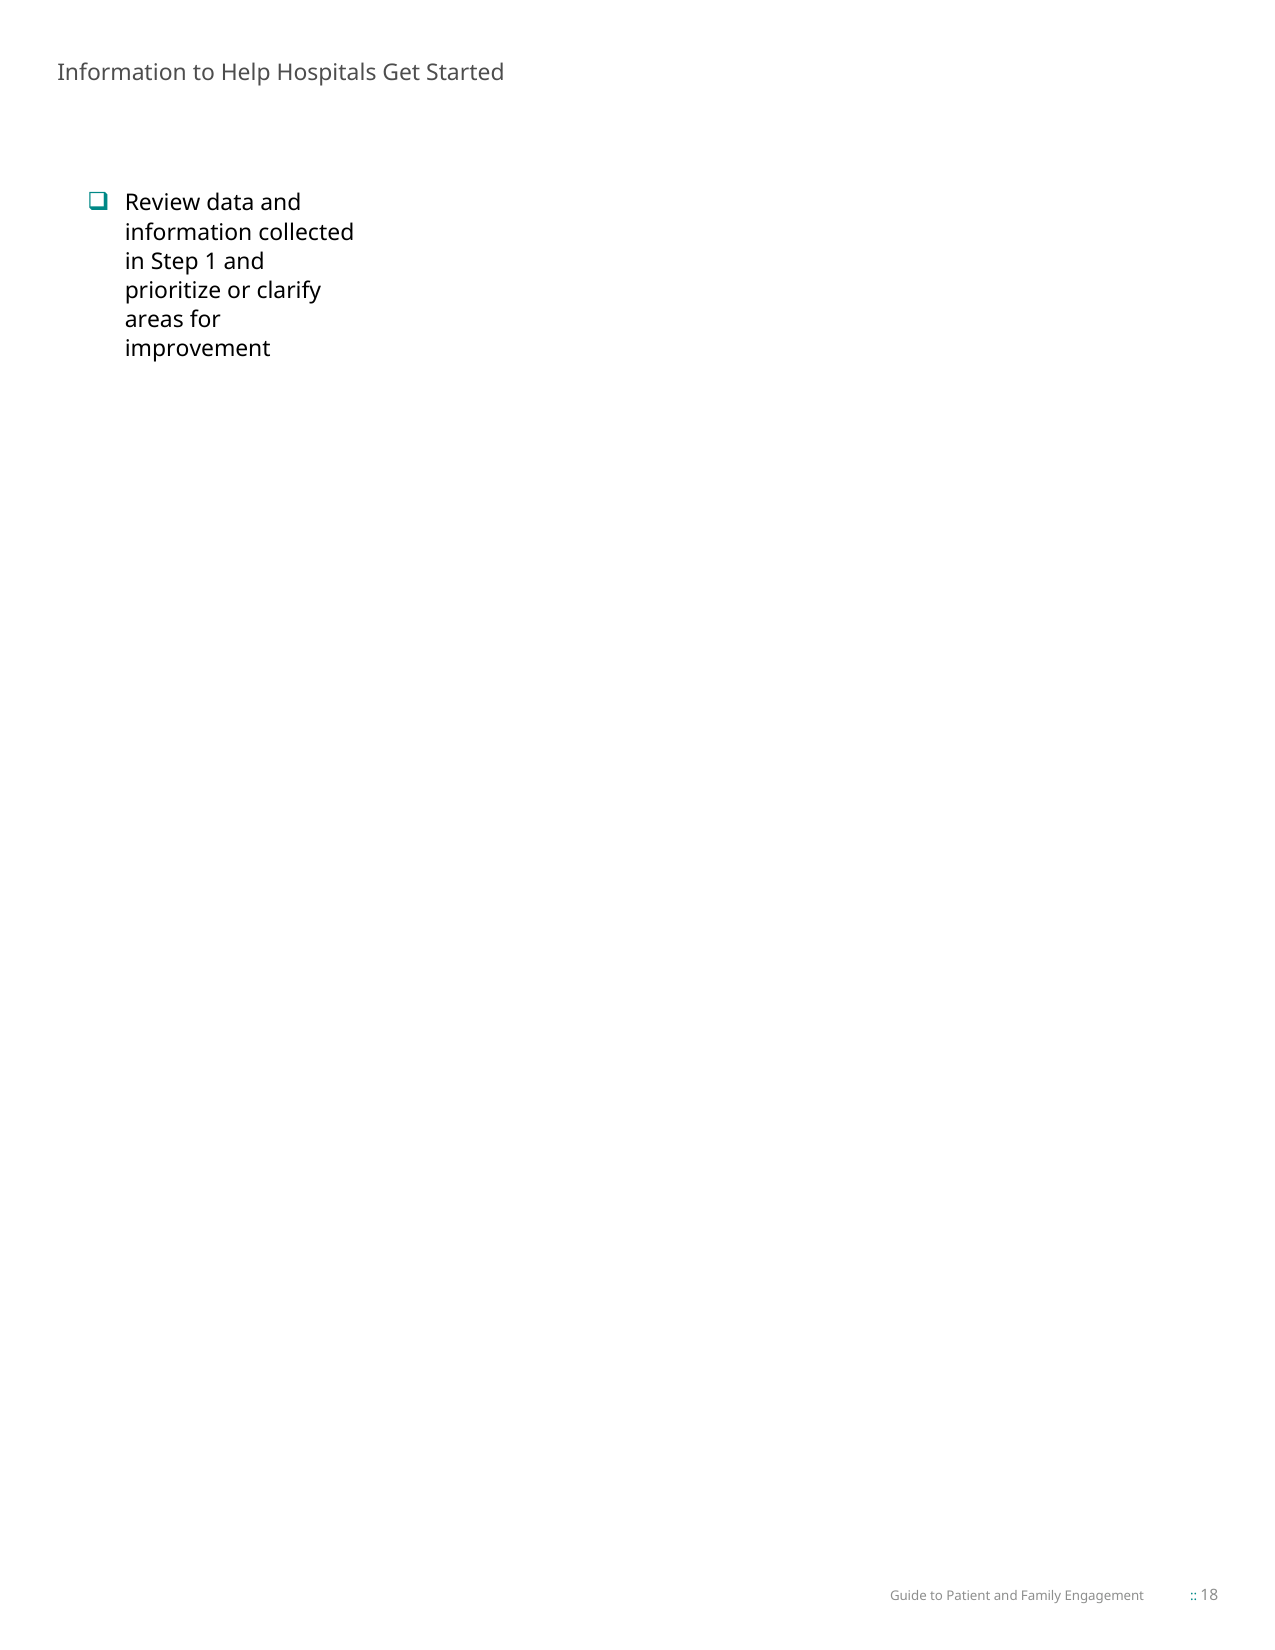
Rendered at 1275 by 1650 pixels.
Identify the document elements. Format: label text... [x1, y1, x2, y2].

list Review data and information collected in Step 1 and prioritize or clarify areas for improvement [87, 187, 357, 362]
